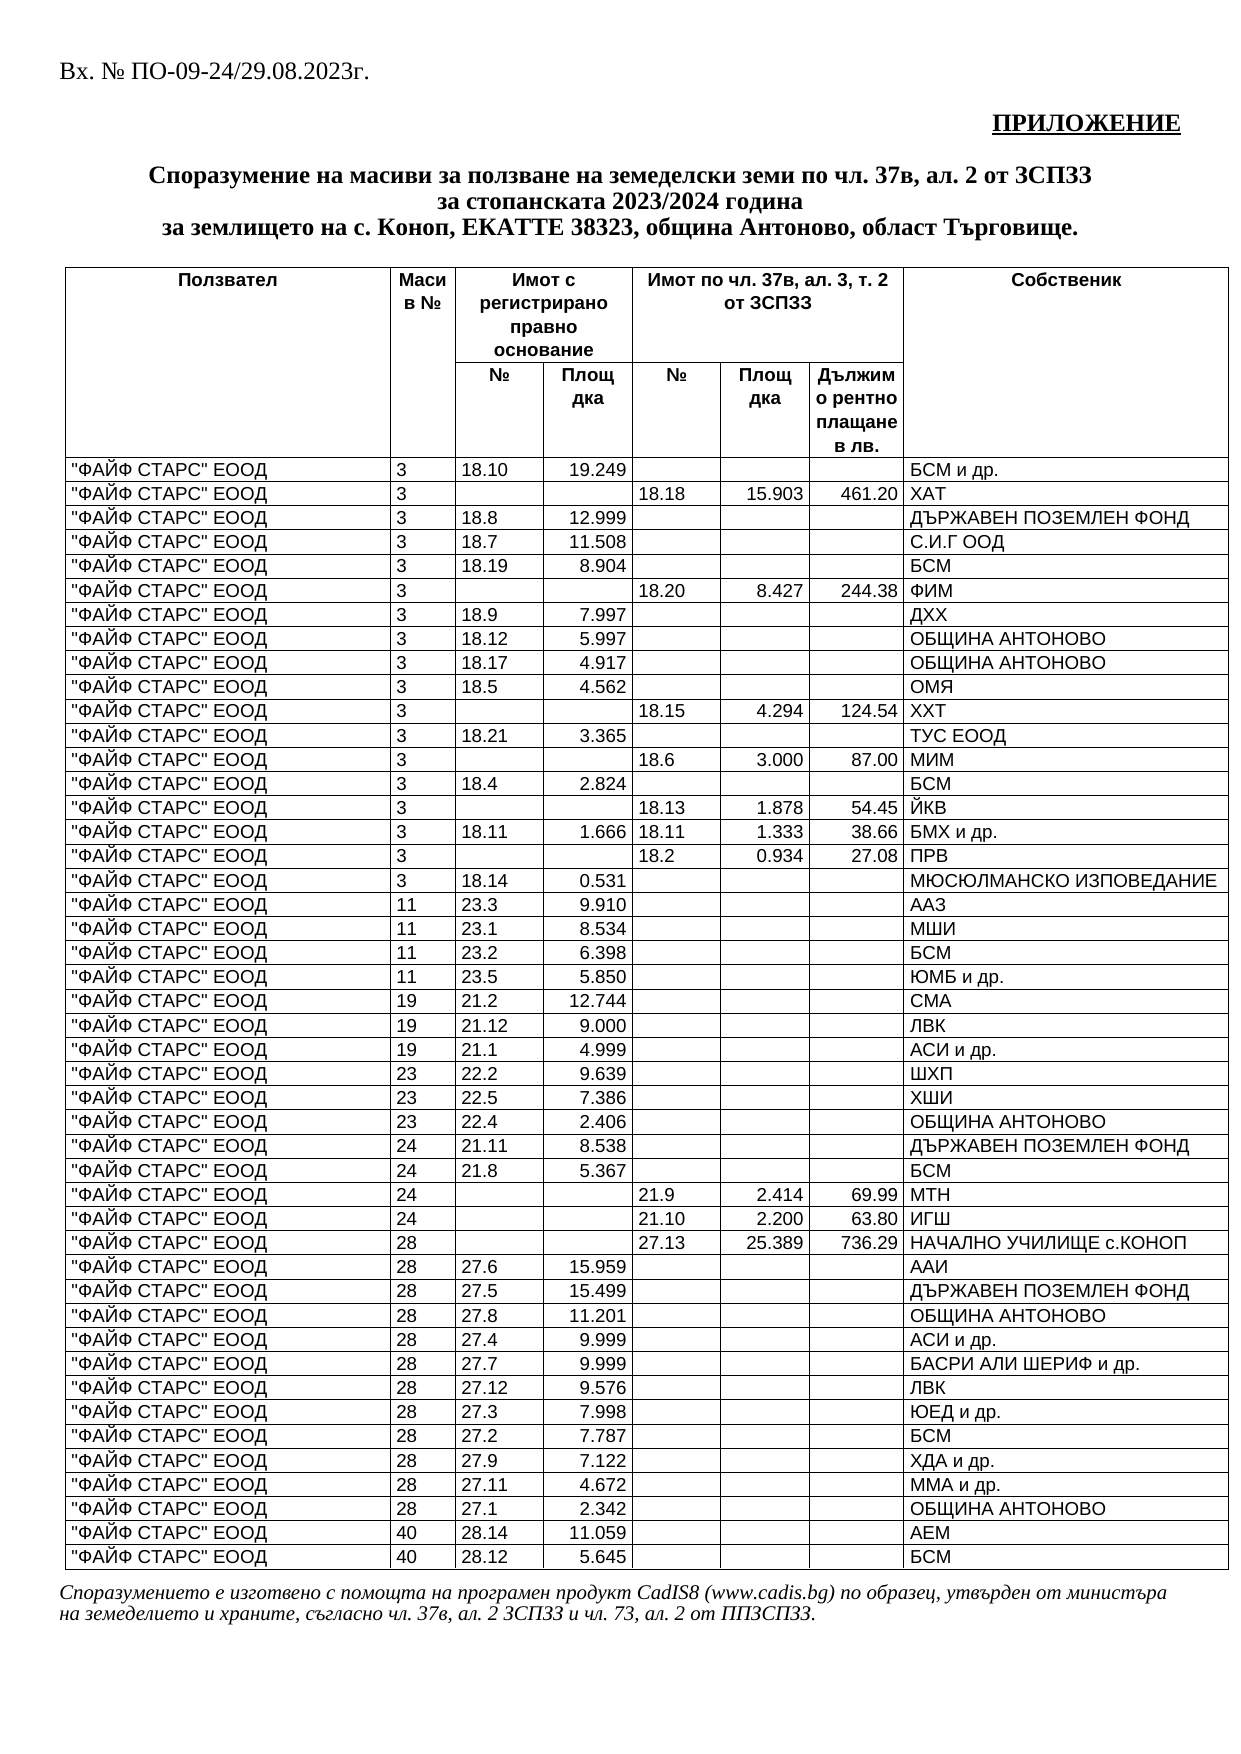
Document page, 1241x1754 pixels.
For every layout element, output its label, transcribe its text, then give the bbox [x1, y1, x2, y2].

table_cell [810, 1545, 903, 1568]
table_cell АЕМ [904, 1521, 1228, 1544]
table_cell 27.11 [456, 1473, 543, 1496]
table_cell № [456, 363, 543, 457]
table_cell [810, 458, 903, 481]
table_cell 27.9 [456, 1449, 543, 1472]
table_cell [810, 1038, 903, 1061]
table_cell 24 [391, 1207, 455, 1230]
table_cell [633, 506, 720, 529]
table_cell "ФАЙФ СТАРС" ЕООД [66, 1400, 390, 1423]
table_cell [810, 1521, 903, 1544]
table_cell 23 [391, 1110, 455, 1133]
table_cell [456, 700, 543, 723]
table_cell 24 [391, 1183, 455, 1206]
table_cell "ФАЙФ СТАРС" ЕООД [66, 748, 390, 771]
table_cell [544, 1183, 632, 1206]
table_cell [721, 1425, 809, 1448]
table_cell [810, 1086, 903, 1109]
table_cell [633, 1521, 720, 1544]
table_cell [456, 579, 543, 602]
table_cell 28 [391, 1497, 455, 1520]
table_cell БСМ [904, 1425, 1228, 1448]
table_cell 8.904 [544, 555, 632, 578]
table_cell [810, 1062, 903, 1085]
table_cell "ФАЙФ СТАРС" ЕООД [66, 458, 390, 481]
table_cell 11 [391, 917, 455, 940]
table_cell 21.9 [633, 1183, 720, 1206]
table_cell 4.294 [721, 700, 809, 723]
table_cell ОБЩИНА АНТОНОВО [904, 651, 1228, 674]
table_cell 3.000 [721, 748, 809, 771]
table_cell [810, 1135, 903, 1158]
table_cell [721, 869, 809, 892]
table_cell [456, 1183, 543, 1206]
table_cell 18.11 [456, 820, 543, 843]
table_cell 2.824 [544, 772, 632, 795]
table_cell [544, 482, 632, 505]
table_cell [633, 1473, 720, 1496]
table_cell [544, 1231, 632, 1254]
table_cell [810, 1497, 903, 1520]
table_cell "ФАЙФ СТАРС" ЕООД [66, 1425, 390, 1448]
table_cell [721, 965, 809, 988]
table_cell [633, 869, 720, 892]
table_cell 15.499 [544, 1280, 632, 1303]
table_cell "ФАЙФ СТАРС" ЕООД [66, 530, 390, 553]
table_cell 28 [391, 1231, 455, 1254]
table_cell 25.389 [721, 1231, 809, 1254]
table_cell 23 [391, 1086, 455, 1109]
table_cell 23.3 [456, 893, 543, 916]
table_cell [721, 1280, 809, 1303]
table_cell "ФАЙФ СТАРС" ЕООД [66, 651, 390, 674]
table_cell 28 [391, 1425, 455, 1448]
table_cell 18.20 [633, 579, 720, 602]
table_cell [633, 772, 720, 795]
table_cell "ФАЙФ СТАРС" ЕООД [66, 724, 390, 747]
table_cell "ФАЙФ СТАРС" ЕООД [66, 627, 390, 650]
text за стопанската 2023/2024 година [59, 189, 1181, 215]
table_cell [633, 603, 720, 626]
table_cell 38.66 [810, 820, 903, 843]
table_cell 27.8 [456, 1304, 543, 1327]
table_cell [544, 579, 632, 602]
table_cell "ФАЙФ СТАРС" ЕООД [66, 603, 390, 626]
table_cell [633, 1159, 720, 1182]
table_cell [810, 1400, 903, 1423]
table_cell [633, 675, 720, 698]
table_cell 18.7 [456, 530, 543, 553]
table_cell ДХХ [904, 603, 1228, 626]
table_cell БСМ [904, 941, 1228, 964]
table_cell "ФАЙФ СТАРС" ЕООД [66, 1014, 390, 1037]
table_cell ОБЩИНА АНТОНОВО [904, 1304, 1228, 1327]
table_cell 18.11 [633, 820, 720, 843]
table_cell [721, 1545, 809, 1568]
table_cell 4.917 [544, 651, 632, 674]
table_cell 69.99 [810, 1183, 903, 1206]
table_cell ХШИ [904, 1086, 1228, 1109]
table_cell [633, 1038, 720, 1061]
table_cell 8.427 [721, 579, 809, 602]
table_cell [633, 724, 720, 747]
table_cell ЛВК [904, 1376, 1228, 1399]
table_cell 18.2 [633, 845, 720, 868]
table_cell [633, 1014, 720, 1037]
table_cell [810, 1014, 903, 1037]
table_cell "ФАЙФ СТАРС" ЕООД [66, 941, 390, 964]
table_cell 3 [391, 869, 455, 892]
table_cell "ФАЙФ СТАРС" ЕООД [66, 893, 390, 916]
table_cell 2.406 [544, 1110, 632, 1133]
text Споразумение на масиви за ползване на земеделски земи по чл. 37в, ал. 2 от ЗСПЗЗ [59, 163, 1181, 189]
table_cell 28 [391, 1255, 455, 1278]
table_cell ХДА и др. [904, 1449, 1228, 1472]
table_cell "ФАЙФ СТАРС" ЕООД [66, 1135, 390, 1158]
table_cell 19 [391, 1014, 455, 1037]
table_cell [456, 845, 543, 868]
table_cell [633, 627, 720, 650]
table_cell 5.997 [544, 627, 632, 650]
table_cell "ФАЙФ СТАРС" ЕООД [66, 675, 390, 698]
table_cell 3 [391, 748, 455, 771]
table_cell [721, 555, 809, 578]
table_cell 3 [391, 772, 455, 795]
table_cell СМА [904, 990, 1228, 1013]
table_cell 54.45 [810, 796, 903, 819]
table_cell 28 [391, 1304, 455, 1327]
table_cell [721, 1449, 809, 1472]
table_cell 18.15 [633, 700, 720, 723]
table_cell 3 [391, 796, 455, 819]
table_cell БСМ [904, 555, 1228, 578]
table_cell "ФАЙФ СТАРС" ЕООД [66, 1473, 390, 1496]
table_cell 5.367 [544, 1159, 632, 1182]
table_cell Площ дка [721, 363, 809, 457]
table_cell [633, 1376, 720, 1399]
table_cell БСМ [904, 1159, 1228, 1182]
table_cell [721, 1376, 809, 1399]
table_cell [721, 1328, 809, 1351]
table_cell "ФАЙФ СТАРС" ЕООД [66, 579, 390, 602]
table_cell "ФАЙФ СТАРС" ЕООД [66, 1231, 390, 1254]
table_cell 19 [391, 1038, 455, 1061]
table_cell [810, 893, 903, 916]
table_cell 11 [391, 893, 455, 916]
table_cell 28 [391, 1449, 455, 1472]
table_cell 3 [391, 506, 455, 529]
table_cell [721, 1497, 809, 1520]
table_cell [810, 724, 903, 747]
table_cell [721, 1135, 809, 1158]
table_cell "ФАЙФ СТАРС" ЕООД [66, 1352, 390, 1375]
table_cell "ФАЙФ СТАРС" ЕООД [66, 1255, 390, 1278]
table_cell 27.6 [456, 1255, 543, 1278]
table_cell 21.1 [456, 1038, 543, 1061]
table_cell [633, 1110, 720, 1133]
table_cell "ФАЙФ СТАРС" ЕООД [66, 1328, 390, 1351]
table_cell МШИ [904, 917, 1228, 940]
table_cell "ФАЙФ СТАРС" ЕООД [66, 845, 390, 868]
table_cell [810, 772, 903, 795]
table_cell БМХ и др. [904, 820, 1228, 843]
table_cell "ФАЙФ СТАРС" ЕООД [66, 1086, 390, 1109]
table_cell 3 [391, 845, 455, 868]
table_cell ШХП [904, 1062, 1228, 1085]
table_cell 7.787 [544, 1425, 632, 1448]
table_cell 27.7 [456, 1352, 543, 1375]
table_cell "ФАЙФ СТАРС" ЕООД [66, 1449, 390, 1472]
table_cell [721, 1014, 809, 1037]
table_cell ММА и др. [904, 1473, 1228, 1496]
table_cell [633, 1449, 720, 1472]
table_cell "ФАЙФ СТАРС" ЕООД [66, 1207, 390, 1230]
table_cell [633, 555, 720, 578]
table_cell [456, 748, 543, 771]
table_cell [810, 869, 903, 892]
table_cell 28.12 [456, 1545, 543, 1568]
table_cell 124.54 [810, 700, 903, 723]
table_cell 18.8 [456, 506, 543, 529]
table_cell БАСРИ АЛИ ШЕРИФ и др. [904, 1352, 1228, 1375]
table_cell [633, 1062, 720, 1085]
table_cell "ФАЙФ СТАРС" ЕООД [66, 990, 390, 1013]
table_cell 19 [391, 990, 455, 1013]
table_cell 9.999 [544, 1328, 632, 1351]
table_cell 9.576 [544, 1376, 632, 1399]
table_cell [810, 555, 903, 578]
table_cell "ФАЙФ СТАРС" ЕООД [66, 1376, 390, 1399]
table_cell 63.80 [810, 1207, 903, 1230]
table_cell [810, 941, 903, 964]
table_cell 4.999 [544, 1038, 632, 1061]
table_cell [633, 530, 720, 553]
table_cell [456, 482, 543, 505]
table_cell [633, 1304, 720, 1327]
table_cell [633, 1135, 720, 1158]
table_cell [633, 651, 720, 674]
table_cell БСМ [904, 772, 1228, 795]
table_cell 11 [391, 965, 455, 988]
table_cell 12.744 [544, 990, 632, 1013]
table_cell 244.38 [810, 579, 903, 602]
table_cell [810, 1280, 903, 1303]
table_cell АСИ и др. [904, 1038, 1228, 1061]
table_cell [633, 1425, 720, 1448]
table_cell [633, 941, 720, 964]
table_cell "ФАЙФ СТАРС" ЕООД [66, 555, 390, 578]
table_cell [810, 1376, 903, 1399]
table_cell [633, 1400, 720, 1423]
table_cell [544, 845, 632, 868]
table_cell 3 [391, 700, 455, 723]
table_cell 3 [391, 579, 455, 602]
table_cell 3 [391, 651, 455, 674]
table_cell [633, 1255, 720, 1278]
table_cell ХХТ [904, 700, 1228, 723]
table_cell НАЧАЛНО УЧИЛИЩЕ с.КОНОП [904, 1231, 1228, 1254]
table_cell 15.903 [721, 482, 809, 505]
table_cell [721, 1304, 809, 1327]
table_cell ЙКВ [904, 796, 1228, 819]
table_cell [810, 965, 903, 988]
table_cell "ФАЙФ СТАРС" ЕООД [66, 796, 390, 819]
table_cell [544, 1207, 632, 1230]
table_cell [810, 1449, 903, 1472]
table_cell 1.878 [721, 796, 809, 819]
table_cell 9.639 [544, 1062, 632, 1085]
table_cell 27.4 [456, 1328, 543, 1351]
table_cell 3 [391, 820, 455, 843]
table_cell 11.059 [544, 1521, 632, 1544]
table_cell 9.999 [544, 1352, 632, 1375]
table_cell 3 [391, 482, 455, 505]
table_cell ЮЕД и др. [904, 1400, 1228, 1423]
table_cell "ФАЙФ СТАРС" ЕООД [66, 1497, 390, 1520]
table_header Масив № [391, 268, 455, 457]
table_cell 18.4 [456, 772, 543, 795]
table_cell "ФАЙФ СТАРС" ЕООД [66, 965, 390, 988]
table_cell "ФАЙФ СТАРС" ЕООД [66, 1304, 390, 1327]
table_cell 27.12 [456, 1376, 543, 1399]
table_header Ползвател [66, 268, 390, 457]
table_cell [810, 603, 903, 626]
table_cell МИМ [904, 748, 1228, 771]
table_cell [810, 1159, 903, 1182]
table_cell [721, 627, 809, 650]
table_cell 11 [391, 941, 455, 964]
table_cell 7.122 [544, 1449, 632, 1472]
table_cell 27.5 [456, 1280, 543, 1303]
table_cell 461.20 [810, 482, 903, 505]
table_cell [721, 1521, 809, 1544]
table_cell [633, 1086, 720, 1109]
table_cell 8.538 [544, 1135, 632, 1158]
table_cell ОБЩИНА АНТОНОВО [904, 1497, 1228, 1520]
table_cell [810, 627, 903, 650]
text за землището на с. Коноп, ЕКАТТЕ 38323, община Антоново, област Търговище. [59, 215, 1181, 241]
table_cell 27.3 [456, 1400, 543, 1423]
table_cell ОБЩИНА АНТОНОВО [904, 1110, 1228, 1133]
table_cell [810, 1425, 903, 1448]
table_cell [810, 675, 903, 698]
table_cell [633, 965, 720, 988]
table_cell [721, 506, 809, 529]
table_cell "ФАЙФ СТАРС" ЕООД [66, 869, 390, 892]
table_cell 18.19 [456, 555, 543, 578]
table_cell 4.672 [544, 1473, 632, 1496]
table_cell [633, 893, 720, 916]
table_cell 3 [391, 530, 455, 553]
table_cell [810, 1110, 903, 1133]
table_cell [721, 1352, 809, 1375]
table_cell 21.2 [456, 990, 543, 1013]
table_cell [721, 458, 809, 481]
table_cell [721, 1086, 809, 1109]
table_cell 6.398 [544, 941, 632, 964]
table_cell "ФАЙФ СТАРС" ЕООД [66, 482, 390, 505]
table_cell 5.850 [544, 965, 632, 988]
table_cell Площ дка [544, 363, 632, 457]
table_cell 27.2 [456, 1425, 543, 1448]
text ПРИЛОЖЕНИЕ [59, 111, 1181, 137]
table_cell 5.645 [544, 1545, 632, 1568]
table_cell 3 [391, 458, 455, 481]
table_cell ХАТ [904, 482, 1228, 505]
table_cell 28.14 [456, 1521, 543, 1544]
table_cell [456, 1207, 543, 1230]
table_cell 23.1 [456, 917, 543, 940]
table_cell 2.200 [721, 1207, 809, 1230]
table_cell 22.4 [456, 1110, 543, 1133]
table_cell 23.2 [456, 941, 543, 964]
table_cell 27.08 [810, 845, 903, 868]
table_cell 9.910 [544, 893, 632, 916]
table_cell [721, 1038, 809, 1061]
table_cell "ФАЙФ СТАРС" ЕООД [66, 1183, 390, 1206]
table_cell [633, 1280, 720, 1303]
table_cell 18.13 [633, 796, 720, 819]
table_cell 18.18 [633, 482, 720, 505]
table_cell 3.365 [544, 724, 632, 747]
table_cell АСИ и др. [904, 1328, 1228, 1351]
table_cell [721, 1062, 809, 1085]
table_cell "ФАЙФ СТАРС" ЕООД [66, 917, 390, 940]
table_cell 7.386 [544, 1086, 632, 1109]
table_cell 40 [391, 1521, 455, 1544]
table_cell 3 [391, 675, 455, 698]
table_cell "ФАЙФ СТАРС" ЕООД [66, 1545, 390, 1568]
table_cell 19.249 [544, 458, 632, 481]
table_cell 21.10 [633, 1207, 720, 1230]
table_cell МЮСЮЛМАНСКО ИЗПОВЕДАНИЕ [904, 869, 1228, 892]
table_cell [721, 1473, 809, 1496]
table_cell ЛВК [904, 1014, 1228, 1037]
table_cell 23.5 [456, 965, 543, 988]
table_cell 24 [391, 1135, 455, 1158]
table_cell ЮМБ и др. [904, 965, 1228, 988]
table_cell [721, 1159, 809, 1182]
table_cell [633, 917, 720, 940]
table_cell 736.29 [810, 1231, 903, 1254]
table_cell "ФАЙФ СТАРС" ЕООД [66, 1159, 390, 1182]
table_cell [633, 1328, 720, 1351]
table_cell [633, 990, 720, 1013]
table_cell [721, 724, 809, 747]
table_cell [810, 651, 903, 674]
table_cell 2.414 [721, 1183, 809, 1206]
table_cell ДЪРЖАВЕН ПОЗЕМЛЕН ФОНД [904, 1280, 1228, 1303]
table_cell 18.6 [633, 748, 720, 771]
table_cell 18.9 [456, 603, 543, 626]
table_cell Дължимо рентно плащане в лв. [810, 363, 903, 457]
table_cell ПРВ [904, 845, 1228, 868]
table_cell ААИ [904, 1255, 1228, 1278]
table_cell [810, 1304, 903, 1327]
table_cell [721, 1110, 809, 1133]
table_cell 40 [391, 1545, 455, 1568]
table_cell 28 [391, 1280, 455, 1303]
table_cell [721, 772, 809, 795]
table_cell МТН [904, 1183, 1228, 1206]
table_cell 22.5 [456, 1086, 543, 1109]
table_cell [721, 675, 809, 698]
table_cell 21.12 [456, 1014, 543, 1037]
table_cell № [633, 363, 720, 457]
table_cell [633, 1545, 720, 1568]
table_cell 1.666 [544, 820, 632, 843]
table_cell [810, 1352, 903, 1375]
table_cell 15.959 [544, 1255, 632, 1278]
table_cell [544, 700, 632, 723]
table_cell 1.333 [721, 820, 809, 843]
table_cell 28 [391, 1400, 455, 1423]
table_cell [544, 796, 632, 819]
table_cell 9.000 [544, 1014, 632, 1037]
table_cell ТУС ЕООД [904, 724, 1228, 747]
table_cell ОМЯ [904, 675, 1228, 698]
table_cell ОБЩИНА АНТОНОВО [904, 627, 1228, 650]
table_cell 28 [391, 1328, 455, 1351]
table_cell ИГШ [904, 1207, 1228, 1230]
table_cell 87.00 [810, 748, 903, 771]
table_cell 8.534 [544, 917, 632, 940]
table_cell [721, 893, 809, 916]
table_cell 18.21 [456, 724, 543, 747]
table_cell ААЗ [904, 893, 1228, 916]
table_cell "ФАЙФ СТАРС" ЕООД [66, 1280, 390, 1303]
table_cell [721, 1400, 809, 1423]
table_cell 3 [391, 603, 455, 626]
table_cell 12.999 [544, 506, 632, 529]
table_cell 24 [391, 1159, 455, 1182]
table_cell [633, 1497, 720, 1520]
table_cell 4.562 [544, 675, 632, 698]
table_cell [721, 603, 809, 626]
table_cell ФИМ [904, 579, 1228, 602]
table_cell "ФАЙФ СТАРС" ЕООД [66, 1521, 390, 1544]
table_cell 27.13 [633, 1231, 720, 1254]
table_cell [721, 1255, 809, 1278]
table_cell [633, 1352, 720, 1375]
table_header Собственик [904, 268, 1228, 457]
table_cell 7.997 [544, 603, 632, 626]
table_cell 18.12 [456, 627, 543, 650]
table_cell 11.201 [544, 1304, 632, 1327]
table_cell [721, 530, 809, 553]
table_cell "ФАЙФ СТАРС" ЕООД [66, 772, 390, 795]
table_cell [810, 1473, 903, 1496]
table_cell 0.531 [544, 869, 632, 892]
table_cell [456, 796, 543, 819]
table_cell 21.8 [456, 1159, 543, 1182]
table_cell "ФАЙФ СТАРС" ЕООД [66, 506, 390, 529]
table_cell С.И.Г ООД [904, 530, 1228, 553]
table_cell БСМ и др. [904, 458, 1228, 481]
table_cell 18.17 [456, 651, 543, 674]
table_cell "ФАЙФ СТАРС" ЕООД [66, 1062, 390, 1085]
table_cell 3 [391, 555, 455, 578]
table_cell 18.5 [456, 675, 543, 698]
table_cell 27.1 [456, 1497, 543, 1520]
table_cell [810, 917, 903, 940]
table_cell "ФАЙФ СТАРС" ЕООД [66, 700, 390, 723]
table_cell 2.342 [544, 1497, 632, 1520]
table_cell 28 [391, 1376, 455, 1399]
table_cell [810, 530, 903, 553]
table_cell [810, 1255, 903, 1278]
table_cell [633, 458, 720, 481]
table_cell 18.14 [456, 869, 543, 892]
table_cell ДЪРЖАВЕН ПОЗЕМЛЕН ФОНД [904, 506, 1228, 529]
table_cell 22.2 [456, 1062, 543, 1085]
table_cell "ФАЙФ СТАРС" ЕООД [66, 1110, 390, 1133]
table_cell 18.10 [456, 458, 543, 481]
table_cell [810, 990, 903, 1013]
table_cell ДЪРЖАВЕН ПОЗЕМЛЕН ФОНД [904, 1135, 1228, 1158]
table_cell 28 [391, 1473, 455, 1496]
table_cell 7.998 [544, 1400, 632, 1423]
table_cell "ФАЙФ СТАРС" ЕООД [66, 820, 390, 843]
table_cell 0.934 [721, 845, 809, 868]
table_cell [721, 990, 809, 1013]
table_cell 21.11 [456, 1135, 543, 1158]
table_cell [810, 1328, 903, 1351]
table_cell "ФАЙФ СТАРС" ЕООД [66, 1038, 390, 1061]
table_cell 11.508 [544, 530, 632, 553]
table_header Имот по чл. 37в, ал. 3, т. 2 от ЗСПЗЗ [633, 268, 903, 362]
table_cell [810, 506, 903, 529]
table_header Имот с регистрирано правно основание [456, 268, 632, 362]
table_cell [721, 917, 809, 940]
table_cell [544, 748, 632, 771]
table_cell [721, 941, 809, 964]
table_cell 23 [391, 1062, 455, 1085]
table_cell [721, 651, 809, 674]
table_cell 28 [391, 1352, 455, 1375]
table_cell 3 [391, 627, 455, 650]
table_cell 3 [391, 724, 455, 747]
table_cell [456, 1231, 543, 1254]
table_cell БСМ [904, 1545, 1228, 1568]
